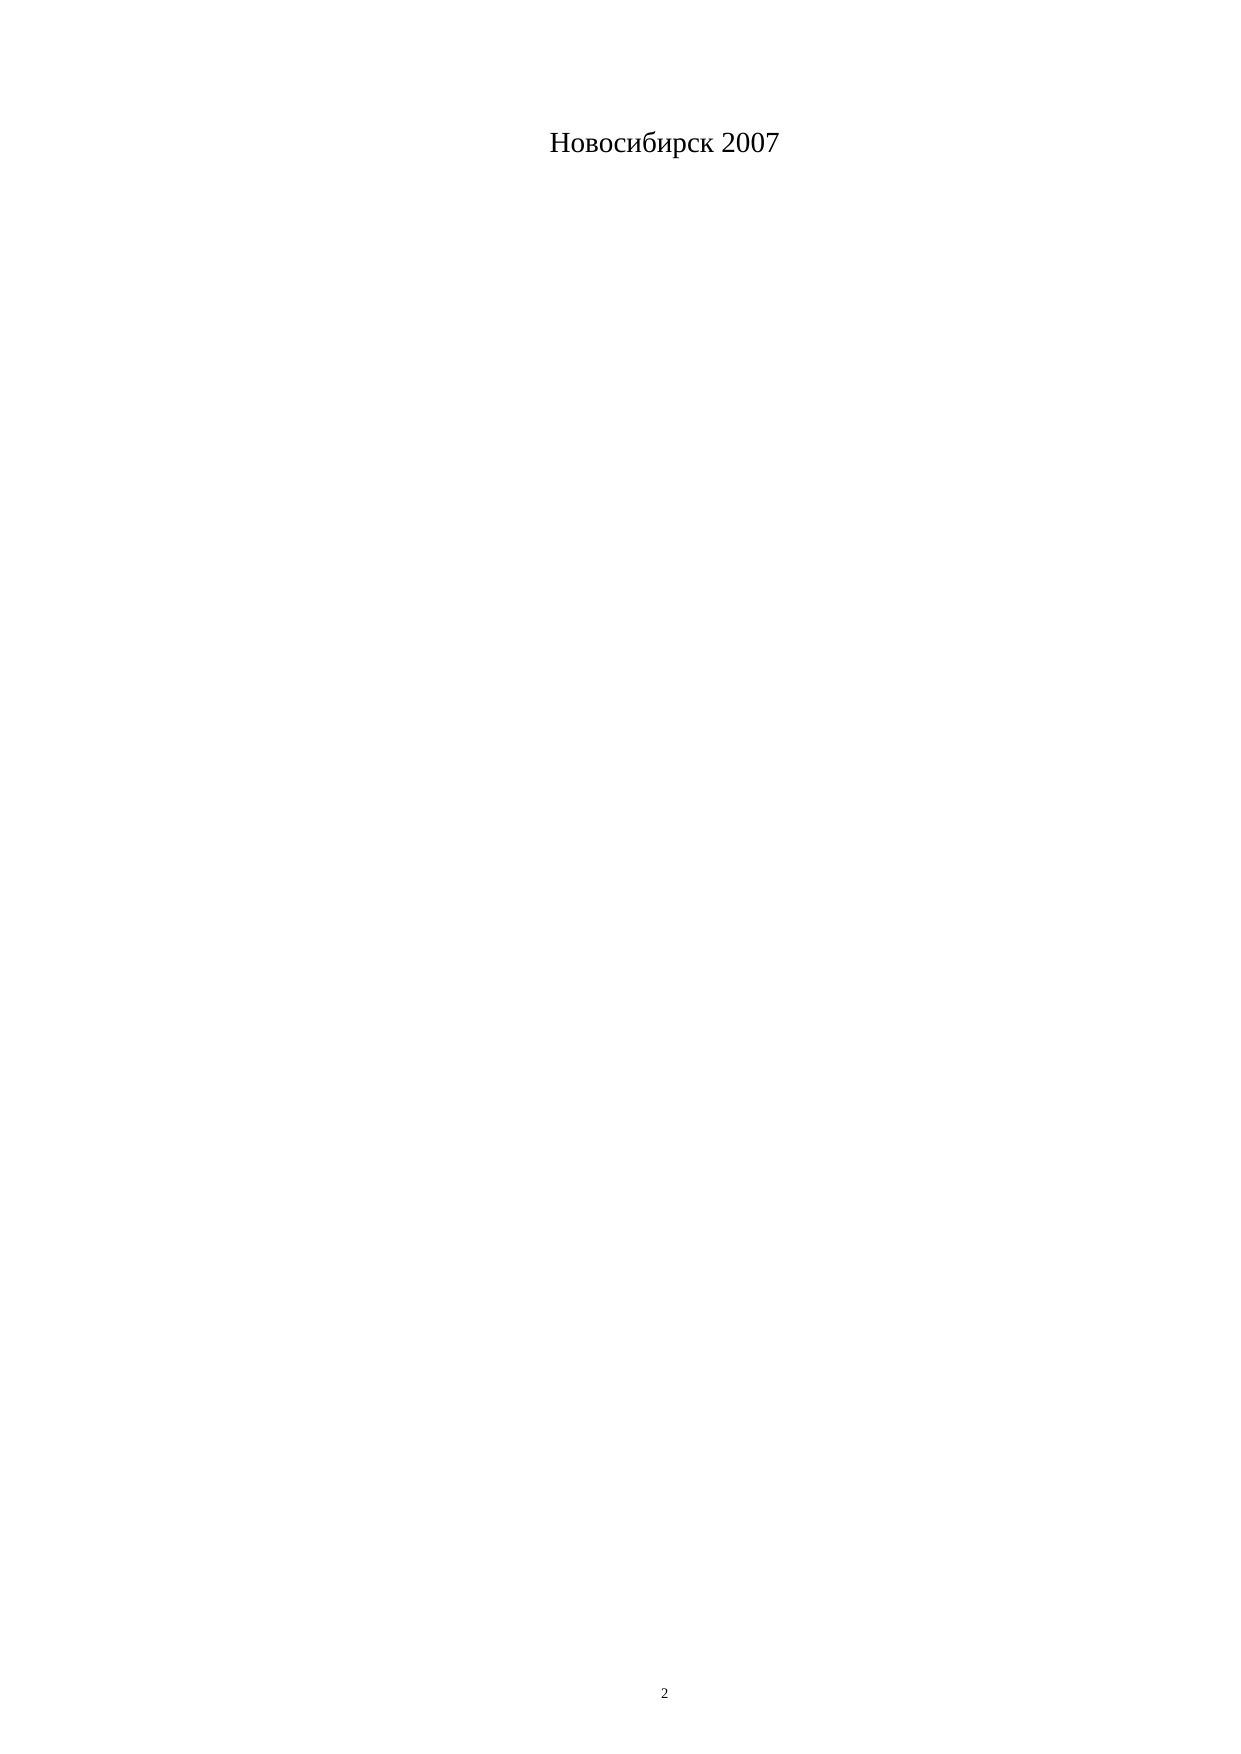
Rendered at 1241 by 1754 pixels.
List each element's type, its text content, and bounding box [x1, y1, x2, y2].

text Новосибирск 2007 [177, 118, 1152, 159]
